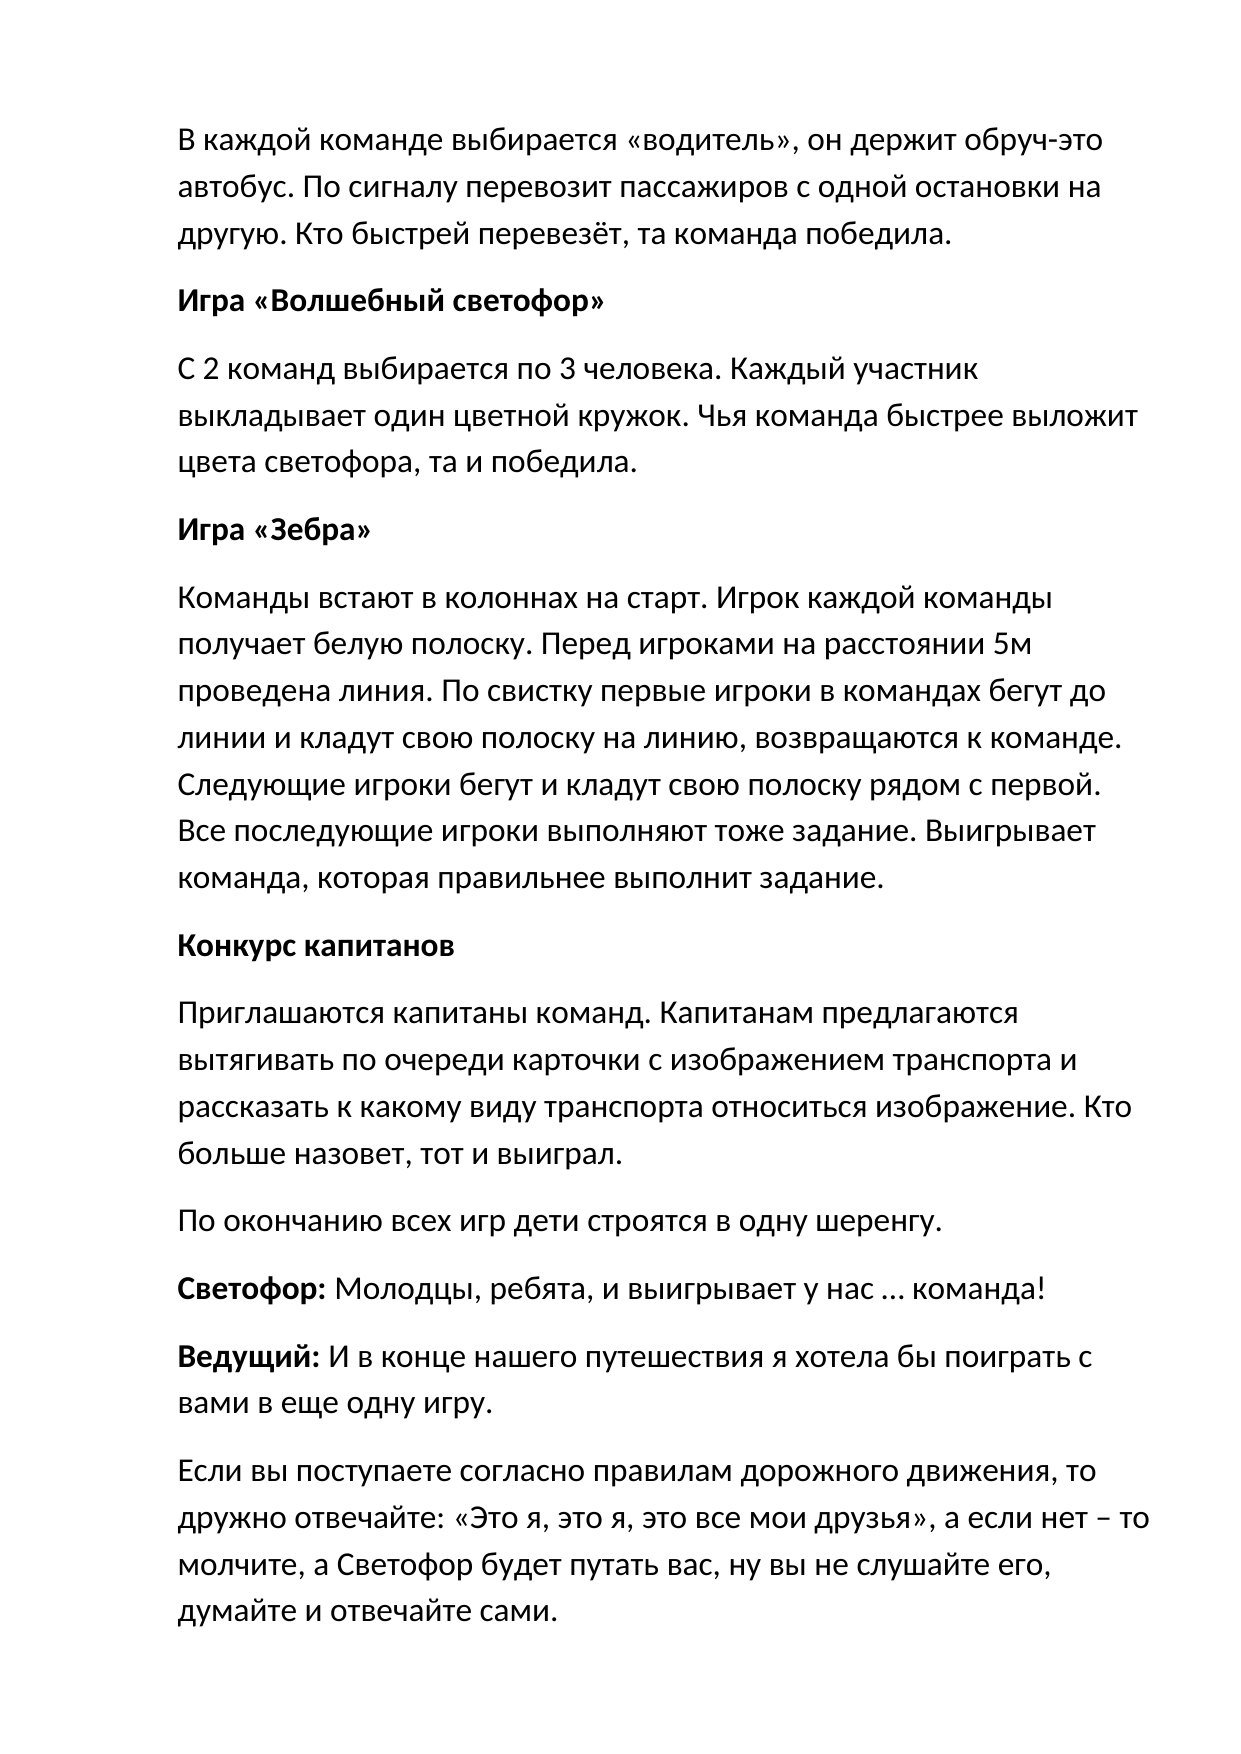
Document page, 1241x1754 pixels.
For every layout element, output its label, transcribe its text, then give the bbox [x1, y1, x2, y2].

text По окончанию всех игр дети строятся в одну шеренгу. [177, 1199, 1152, 1240]
text Игра «Зебра» [177, 508, 1152, 549]
text Конкурс капитанов [177, 924, 1152, 964]
text Светофор: Молодцы, ребята, и выигрывает у нас … команда! [177, 1267, 1152, 1308]
text Приглашаются капитаны команд. Капитанам предлагаются вытягивать по очереди карточки с изображением транспорта и рассказать к какому виду транспорта относиться изображение. Кто больше назовет, тот и выиграл. [177, 991, 1152, 1172]
text В каждой команде выбирается «водитель», он держит обруч-это автобус. По сигналу перевозит пассажиров с одной остановки на другую. Кто быстрей перевезёт, та команда победила. [177, 118, 1152, 252]
text Ведущий: И в конце нашего путешествия я хотела бы поиграть с вами в еще одну игру. [177, 1334, 1152, 1422]
text Если вы поступаете согласно правилам дорожного движения, то дружно отвечайте: «Это я, это я, это все мои друзья», а если нет – то молчите, а Светофор будет путать вас, ну вы не слушайте его, думайте и отвечайте сами. [177, 1449, 1152, 1630]
text Игра «Волшебный светофор» [177, 279, 1152, 320]
text Команды встают в колоннах на старт. Игрок каждой команды получает белую полоску. Перед игроками на расстоянии 5м проведена линия. По свистку первые игроки в командах бегут до линии и кладут свою полоску на линию, возвращаются к команде. Следующие игроки бегут и кладут свою полоску рядом с первой. Все последующие игроки выполняют тоже задание. Выигрывает команда, которая правильнее выполнит задание. [177, 576, 1152, 897]
text С 2 команд выбирается по 3 человека. Каждый участник выкладывает один цветной кружок. Чья команда быстрее выложит цвета светофора, та и победила. [177, 347, 1152, 481]
